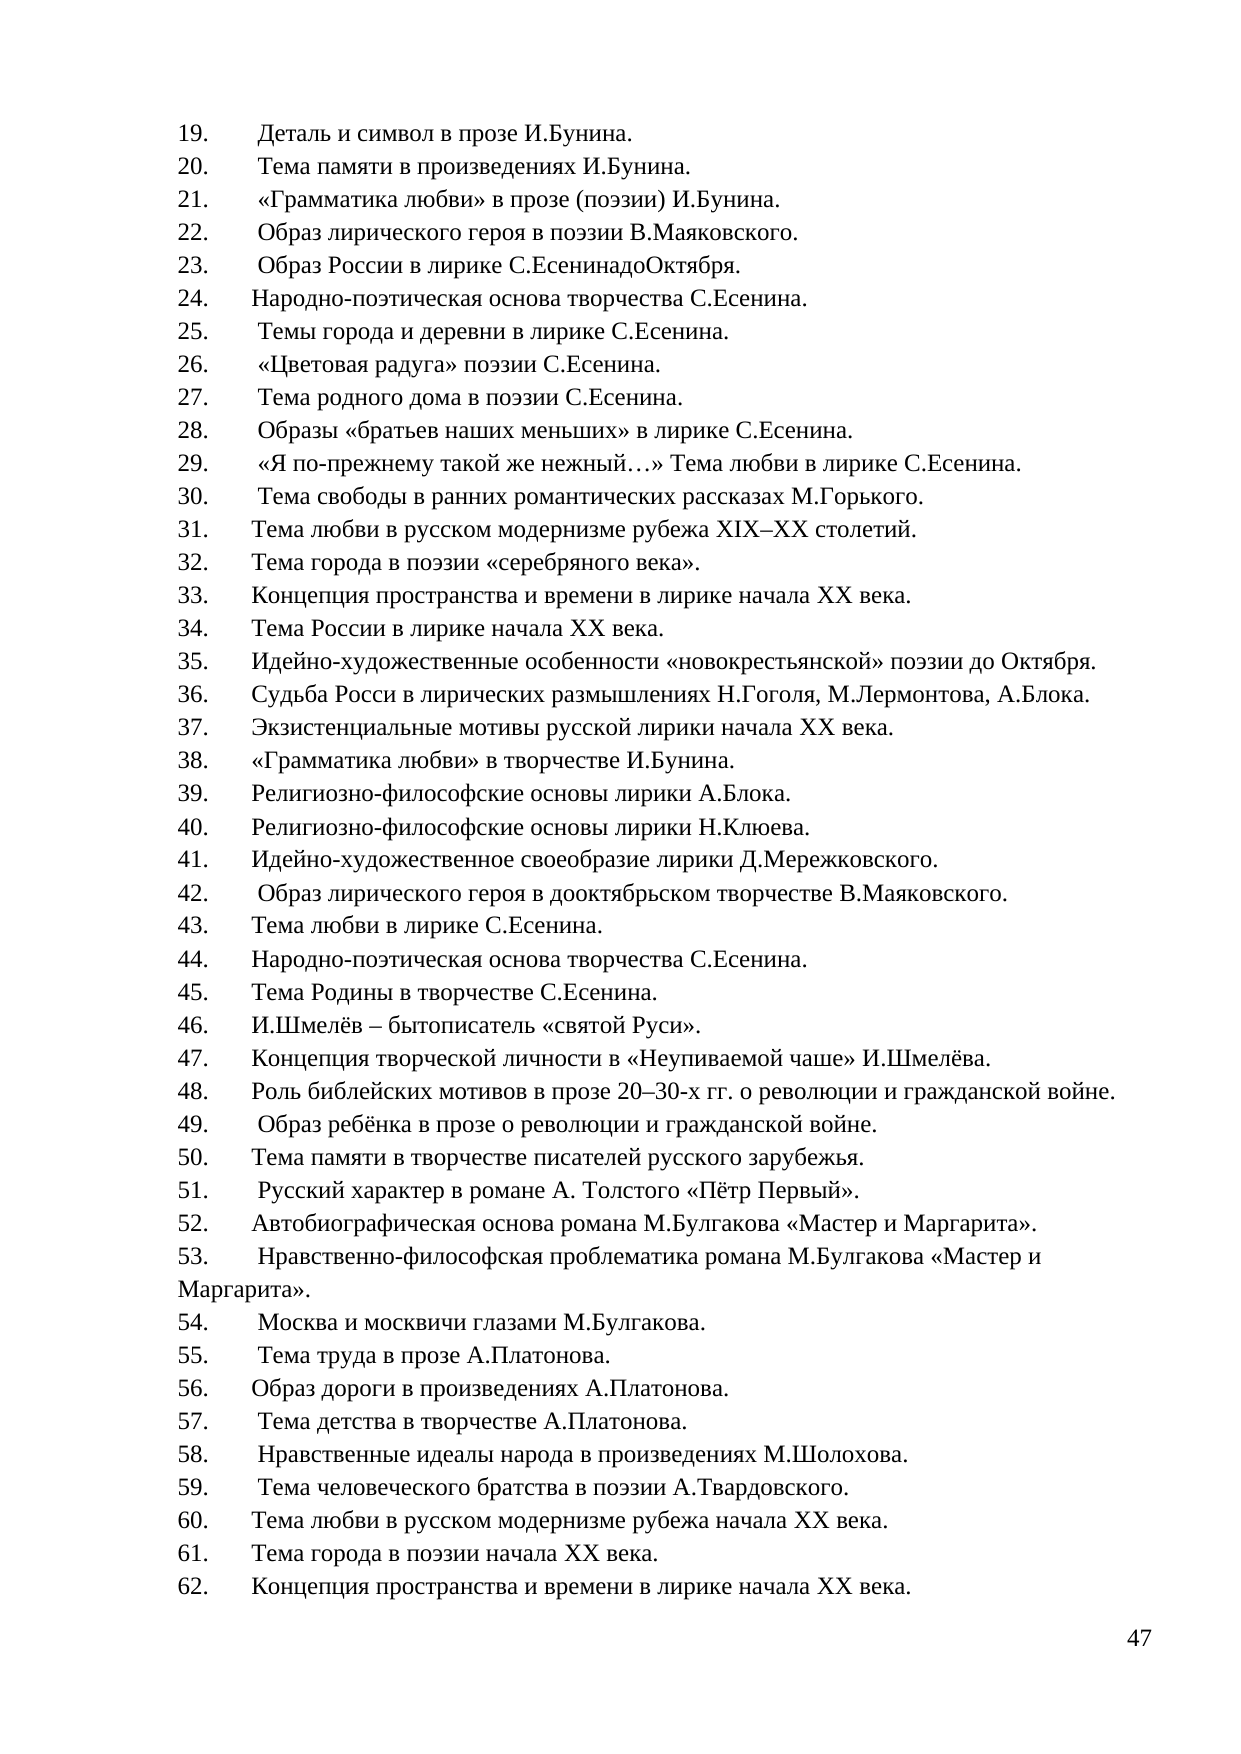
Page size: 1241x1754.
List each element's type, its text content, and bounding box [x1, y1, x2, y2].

list Образ России в лирике С.ЕсенинадоОктября. [177, 250, 1152, 279]
list Образ дороги в произведениях А.Платонова. [177, 1373, 1152, 1402]
list «Грамматика любви» в творчестве И.Бунина. [177, 746, 1152, 774]
list Тема России в лирике начала XX века. [177, 613, 1152, 642]
list Тема свободы в ранних романтических рассказах М.Горького. [177, 481, 1152, 510]
list Москва и москвичи глазами М.Булгакова. [177, 1307, 1152, 1336]
list Концепция пространства и времени в лирике начала XX века. [177, 1571, 1152, 1600]
list «Я по-прежнему такой же нежный…» Тема любви в лирике С.Есенина. [177, 448, 1152, 477]
list Нравственно-философская проблематика романа М.Булгакова «Мастер и Маргарита». [177, 1241, 1152, 1303]
list Русский характер в романе А. Толстого «Пётр Первый». [177, 1175, 1152, 1203]
list Народно-поэтическая основа творчества С.Есенина. [177, 283, 1152, 312]
list Идейно-художественное своеобразие лирики Д.Мережковского. [177, 844, 1152, 873]
list Тема памяти в произведениях И.Бунина. [177, 151, 1152, 180]
list Экзистенциальные мотивы русской лирики начала XX века. [177, 712, 1152, 741]
list Тема города в поэзии «серебряного века». [177, 547, 1152, 576]
list Религиозно-философские основы лирики А.Блока. [177, 778, 1152, 807]
list Образ лирического героя в дооктябрьском творчестве В.Маяковского. [177, 878, 1152, 906]
list Образ лирического героя в поэзии В.Маяковского. [177, 217, 1152, 246]
list Темы города и деревни в лирике С.Есенина. [177, 316, 1152, 345]
list Деталь и символ в прозе И.Бунина. [177, 118, 1152, 147]
list Тема детства в творчестве А.Платонова. [177, 1406, 1152, 1435]
list «Цветовая радуга» поэзии С.Есенина. [177, 349, 1152, 378]
list Народно-поэтическая основа творчества С.Есенина. [177, 944, 1152, 972]
list Роль библейских мотивов в прозе 20–30-х гг. о революции и гражданской войне. [177, 1076, 1152, 1104]
list Тема любви в лирике С.Есенина. [177, 911, 1152, 939]
list Образ ребёнка в прозе о революции и гражданской войне. [177, 1109, 1152, 1137]
list Тема города в поэзии начала XX века. [177, 1538, 1152, 1567]
list «Грамматика любви» в прозе (поэзии) И.Бунина. [177, 184, 1152, 213]
list И.Шмелёв – бытописатель «святой Руси». [177, 1010, 1152, 1038]
list Идейно-художественные особенности «новокрестьянской» поэзии до Октября. [177, 646, 1152, 675]
list Концепция творческой личности в «Неупиваемой чаше» И.Шмелёва. [177, 1043, 1152, 1071]
list Тема родного дома в поэзии С.Есенина. [177, 382, 1152, 411]
list Образы «братьев наших меньших» в лирике С.Есенина. [177, 415, 1152, 444]
list Тема любви в русском модернизме рубежа XIX–XX столетий. [177, 514, 1152, 543]
list Тема человеческого братства в поэзии А.Твардовского. [177, 1472, 1152, 1501]
list Тема памяти в творчестве писателей русского зарубежья. [177, 1142, 1152, 1171]
list Тема труда в прозе А.Платонова. [177, 1340, 1152, 1369]
list Тема любви в русском модернизме рубежа начала XX века. [177, 1505, 1152, 1534]
list Концепция пространства и времени в лирике начала XX века. [177, 580, 1152, 609]
list Религиозно-философские основы лирики Н.Клюева. [177, 812, 1152, 840]
list Нравственные идеалы народа в произведениях М.Шолохова. [177, 1439, 1152, 1468]
list Тема Родины в творчестве С.Есенина. [177, 977, 1152, 1005]
list Судьба Росси в лирических размышлениях Н.Гоголя, М.Лермонтова, А.Блока. [177, 679, 1152, 708]
list Автобиографическая основа романа М.Булгакова «Мастер и Маргарита». [177, 1208, 1152, 1237]
